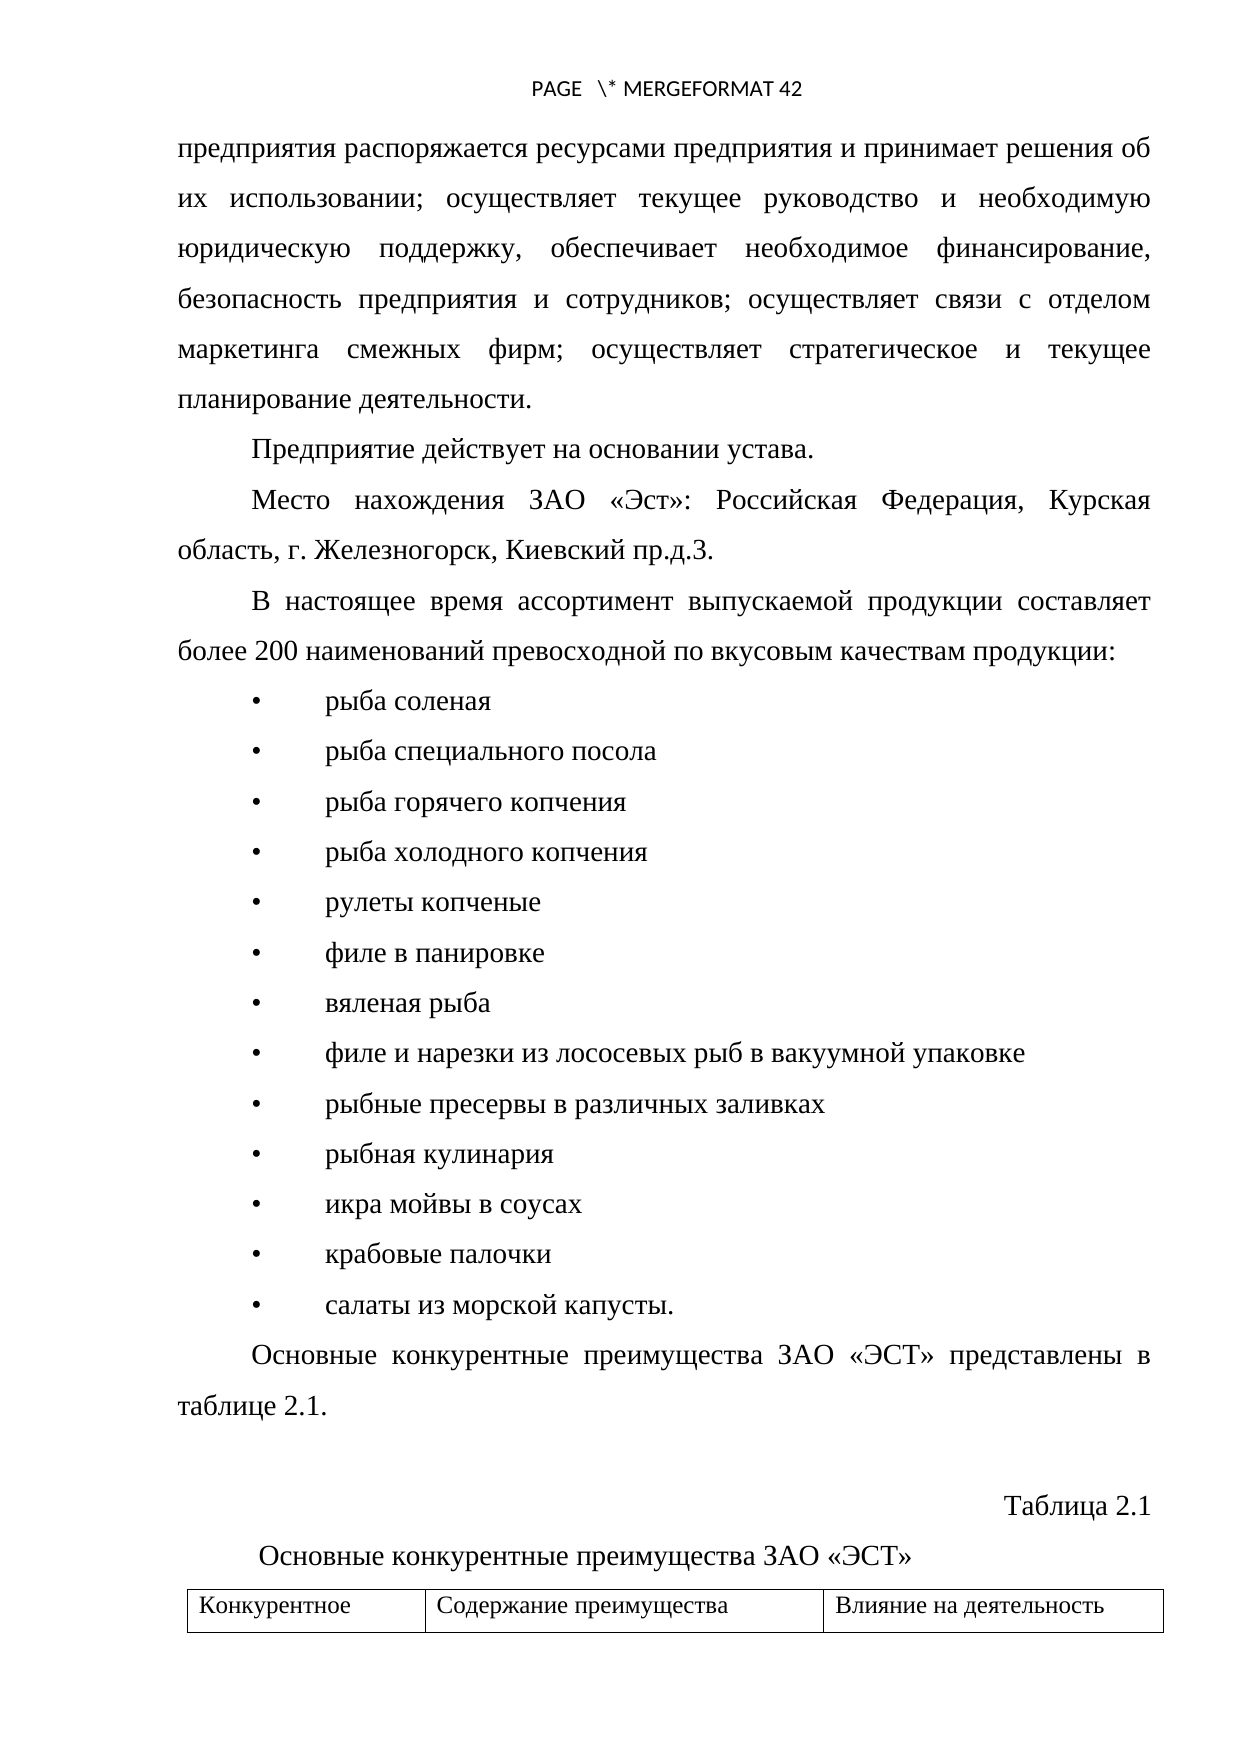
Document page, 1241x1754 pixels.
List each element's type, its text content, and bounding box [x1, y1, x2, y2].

list крабовые палочки [177, 1237, 1152, 1270]
list филе и нарезки из лососевых рыб в вакуумной упаковке [177, 1035, 1152, 1069]
text Таблица 2.1 [177, 1488, 1152, 1522]
text Основные конкурентные преимущества ЗАО «ЭСТ» [177, 1538, 1152, 1572]
list рыба горячего копчения [177, 784, 1152, 817]
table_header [824, 1590, 1163, 1632]
text Предприятие действует на основании устава. [177, 432, 1152, 465]
text В настоящее время ассортимент выпускаемой продукции составляет более 200 наименований превосходной по вкусовым качествам продукции: [177, 583, 1152, 666]
list рыба специального посола [177, 733, 1152, 767]
list рыбные пресервы в различных заливках [177, 1086, 1152, 1119]
list икра мойвы в соусах [177, 1186, 1152, 1220]
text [177, 130, 1152, 415]
list рыба холодного копчения [177, 834, 1152, 868]
text Место нахождения ЗАО «Эст»: Российская Федерация, Курская область, г. Железногорск, Киевский пр.д.3. [177, 482, 1152, 566]
list филе в панировке [177, 935, 1152, 968]
list вяленая рыба [177, 985, 1152, 1019]
list салаты из морской капусты. [177, 1287, 1152, 1321]
list рыба соленая [177, 683, 1152, 717]
list рыбная кулинария [177, 1136, 1152, 1169]
list рулеты копченые [177, 884, 1152, 918]
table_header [426, 1590, 823, 1632]
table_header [188, 1590, 425, 1632]
text Основные конкурентные преимущества ЗАО «ЭСТ» представлены в таблице 2.1. [177, 1337, 1152, 1421]
